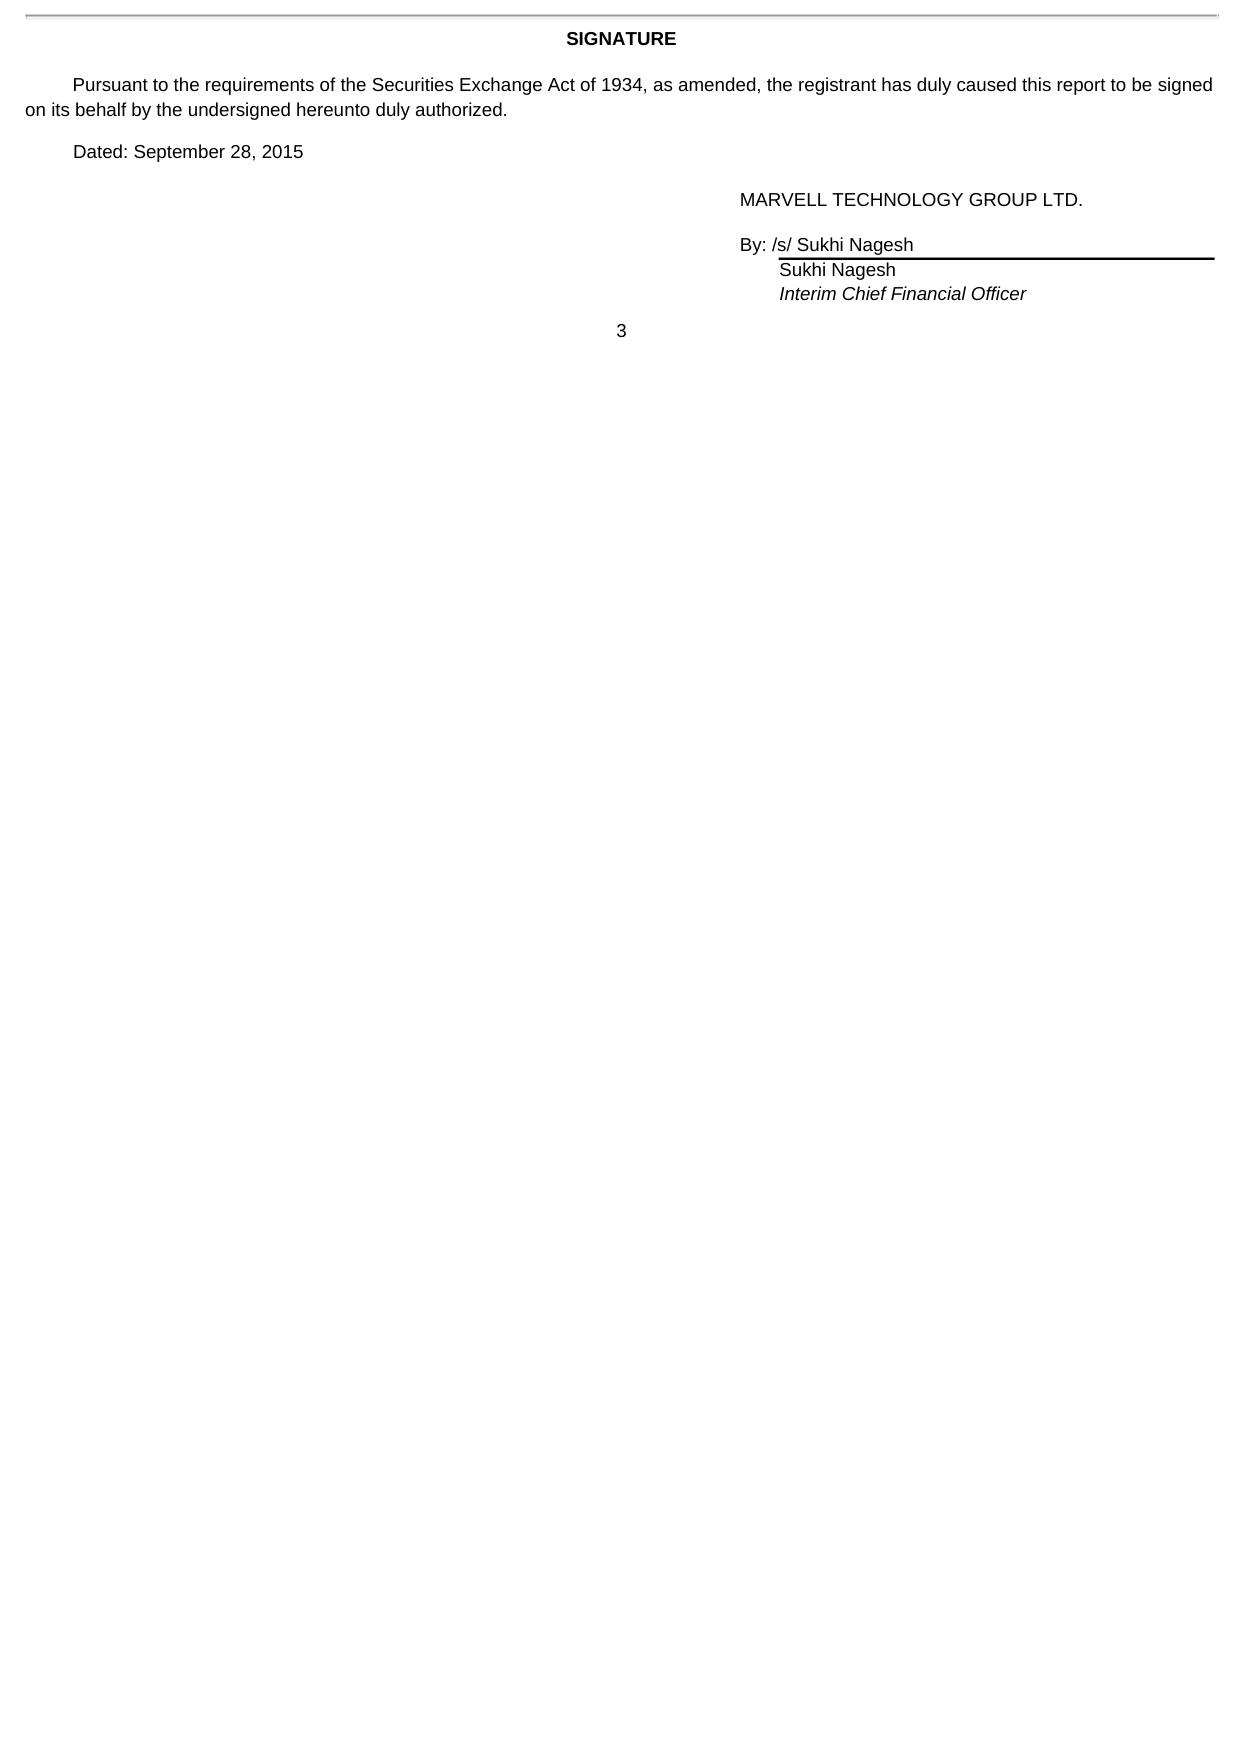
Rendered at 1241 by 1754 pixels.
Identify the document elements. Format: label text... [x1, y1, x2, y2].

text SIGNATURE [25, 28, 1217, 50]
picture [23, 14, 1220, 21]
text MARVELL TECHNOLOGY GROUP LTD. [739, 189, 1215, 210]
text Interim Chief Financial Officer [779, 283, 1215, 304]
text By: /s/ Sukhi Nagesh [739, 234, 1215, 255]
text 3 [25, 319, 1217, 341]
text Pursuant to the requirements of the Securities Exchange Act of 1934, as amended, the registrant has duly caused this report to be signed on its behalf by the undersigned hereunto duly authorized. [25, 73, 1215, 120]
text Sukhi Nagesh [779, 259, 1215, 281]
text Dated: September 28, 2015 [73, 141, 1215, 162]
